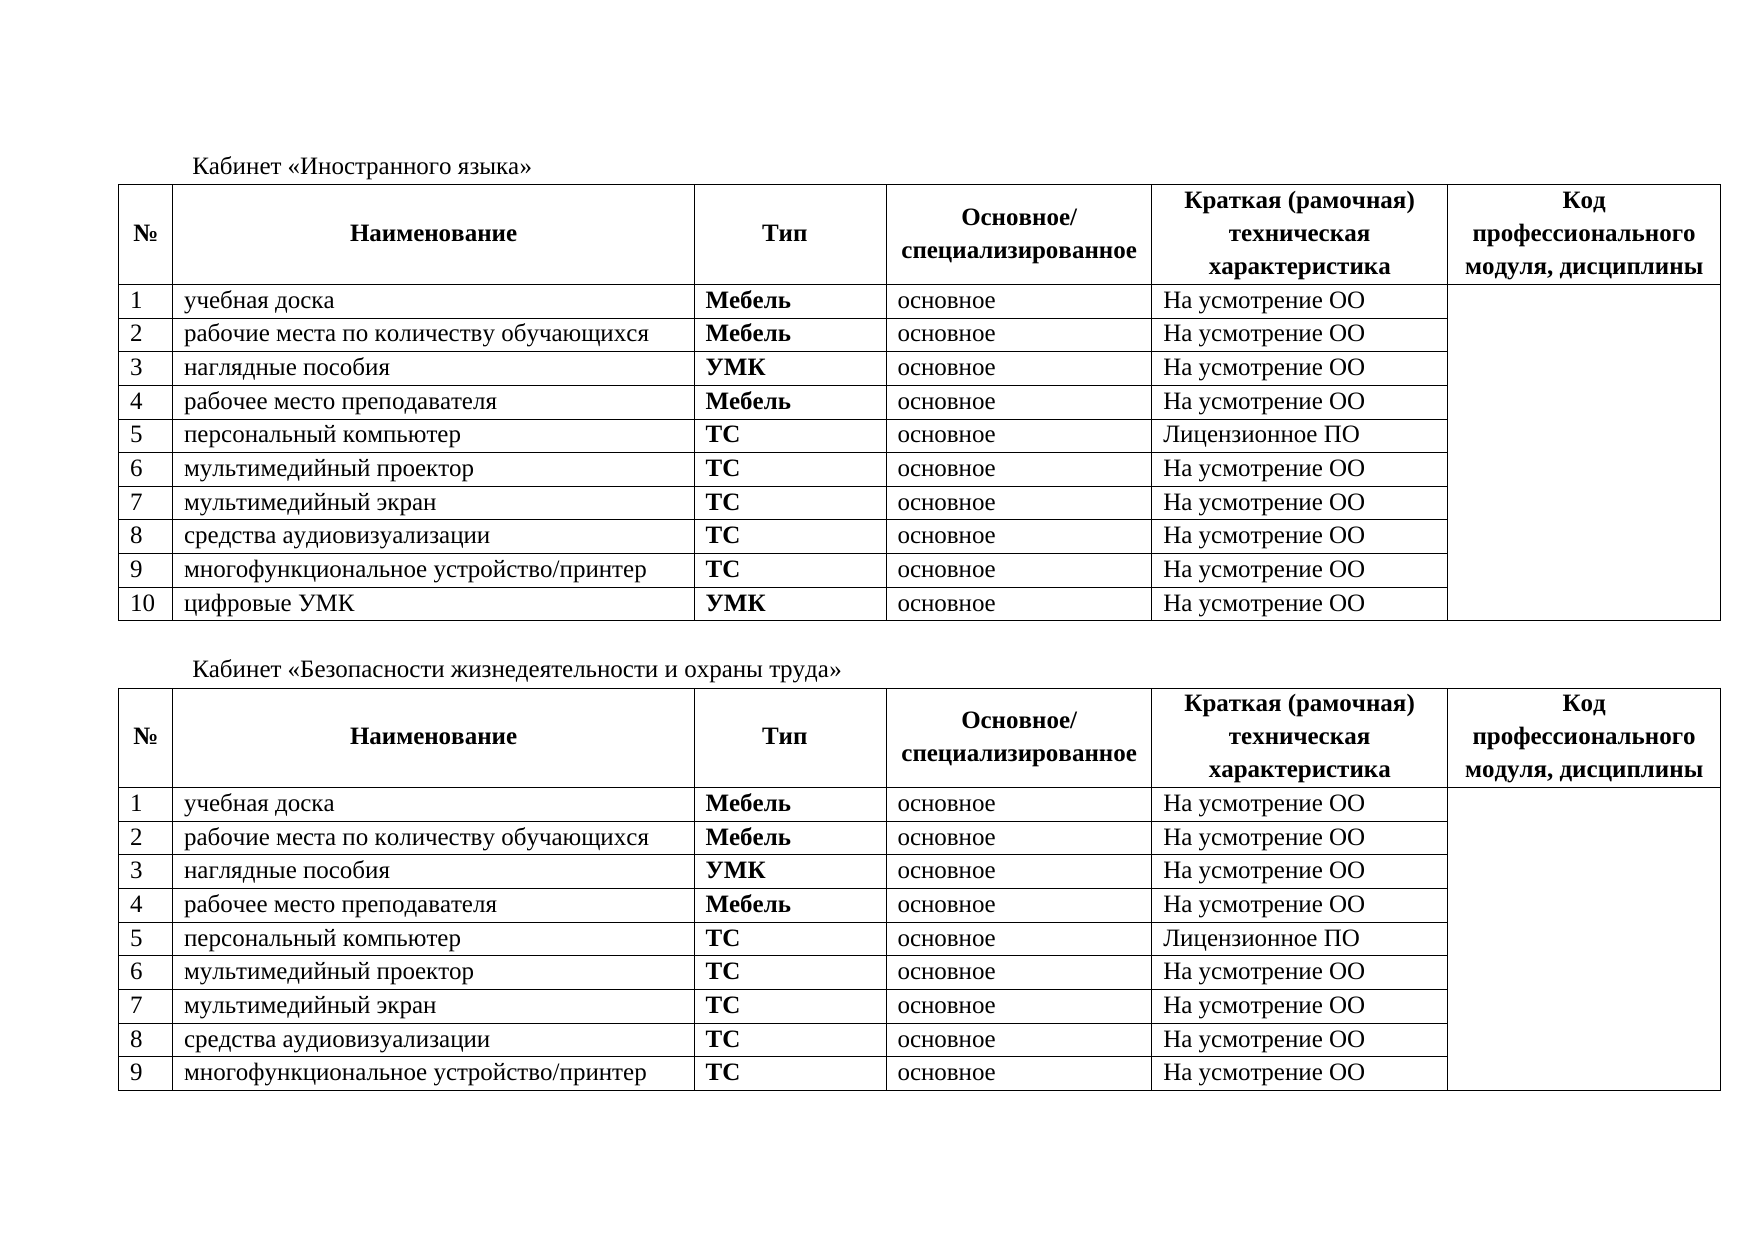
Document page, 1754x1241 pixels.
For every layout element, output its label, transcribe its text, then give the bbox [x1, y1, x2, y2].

table_cell [1448, 788, 1720, 1090]
table_header Основное/ специализированное [887, 185, 1151, 284]
table_cell На усмотрение ОО [1152, 1024, 1447, 1056]
table_header № [119, 689, 172, 787]
table_cell ТС [695, 1024, 886, 1056]
table_cell рабочие места по количеству обучающихся [173, 822, 694, 854]
table_cell ТС [695, 554, 886, 587]
text Кабинет «Иностранного языка» [118, 151, 1665, 180]
table_cell На усмотрение ОО [1152, 822, 1447, 854]
table_cell ТС [695, 453, 886, 486]
table_cell наглядные пособия [173, 855, 694, 888]
table_cell Мебель [695, 285, 886, 317]
table_cell Лицензионное ПО [1152, 420, 1447, 452]
table_cell На усмотрение ОО [1152, 956, 1447, 989]
table_cell Мебель [695, 386, 886, 418]
table_header Краткая (рамочная) техническая характеристика [1152, 185, 1447, 284]
table_cell основное [887, 889, 1151, 922]
table_cell учебная доска [173, 285, 694, 317]
table_cell ТС [695, 1057, 886, 1090]
table_cell 1 [119, 788, 172, 821]
table_cell На усмотрение ОО [1152, 554, 1447, 587]
table_cell 6 [119, 956, 172, 989]
table_cell основное [887, 923, 1151, 955]
table_cell основное [887, 554, 1151, 587]
table_cell На усмотрение ОО [1152, 487, 1447, 519]
table_cell 9 [119, 1057, 172, 1090]
table_header Тип [695, 689, 886, 787]
table_cell УМК [695, 588, 886, 620]
table_cell 8 [119, 520, 172, 553]
table_cell мультимедийный экран [173, 487, 694, 519]
table_cell На усмотрение ОО [1152, 285, 1447, 317]
table_cell ТС [695, 990, 886, 1023]
table_cell ТС [695, 420, 886, 452]
table_header Краткая (рамочная) техническая характеристика [1152, 689, 1447, 787]
table_cell ТС [695, 487, 886, 519]
table_cell Мебель [695, 319, 886, 351]
table_cell основное [887, 352, 1151, 385]
table_cell УМК [695, 855, 886, 888]
table_cell наглядные пособия [173, 352, 694, 385]
table_header Наименование [173, 689, 694, 787]
table_cell основное [887, 319, 1151, 351]
table_cell основное [887, 1057, 1151, 1090]
table_cell 7 [119, 990, 172, 1023]
table_cell 1 [119, 285, 172, 317]
table_cell основное [887, 990, 1151, 1023]
table_cell 9 [119, 554, 172, 587]
table_cell УМК [695, 352, 886, 385]
table_header Тип [695, 185, 886, 284]
table_cell мультимедийный проектор [173, 956, 694, 989]
table_cell 2 [119, 319, 172, 351]
table_cell основное [887, 822, 1151, 854]
table_cell На усмотрение ОО [1152, 889, 1447, 922]
table_cell основное [887, 788, 1151, 821]
table_cell 6 [119, 453, 172, 486]
table_cell основное [887, 1024, 1151, 1056]
table_cell основное [887, 487, 1151, 519]
table_header № [119, 185, 172, 284]
table_cell цифровые УМК [173, 588, 694, 620]
table_cell На усмотрение ОО [1152, 588, 1447, 620]
table_cell основное [887, 285, 1151, 317]
table_cell основное [887, 386, 1151, 418]
table_cell ТС [695, 956, 886, 989]
table_cell На усмотрение ОО [1152, 1057, 1447, 1090]
table_cell рабочие места по количеству обучающихся [173, 319, 694, 351]
table_cell основное [887, 420, 1151, 452]
table_cell основное [887, 855, 1151, 888]
table_cell средства аудиовизуализации [173, 520, 694, 553]
table_cell основное [887, 588, 1151, 620]
table_cell 5 [119, 923, 172, 955]
table_cell 2 [119, 822, 172, 854]
table_cell 8 [119, 1024, 172, 1056]
table_cell На усмотрение ОО [1152, 520, 1447, 553]
table_header Основное/ специализированное [887, 689, 1151, 787]
table_header Код профессионального модуля, дисциплины [1448, 689, 1720, 787]
table_cell ТС [695, 520, 886, 553]
table_cell Лицензионное ПО [1152, 923, 1447, 955]
table_cell 4 [119, 386, 172, 418]
table_cell персональный компьютер [173, 923, 694, 955]
table_cell основное [887, 520, 1151, 553]
table_cell На усмотрение ОО [1152, 352, 1447, 385]
table_cell На усмотрение ОО [1152, 386, 1447, 418]
table_cell многофункциональное устройство/принтер [173, 1057, 694, 1090]
table_cell 10 [119, 588, 172, 620]
table_cell 7 [119, 487, 172, 519]
table_cell мультимедийный проектор [173, 453, 694, 486]
table_cell рабочее место преподавателя [173, 386, 694, 418]
table_cell [1448, 285, 1720, 620]
table_cell учебная доска [173, 788, 694, 821]
table_cell персональный компьютер [173, 420, 694, 452]
table_cell ТС [695, 923, 886, 955]
table_cell 4 [119, 889, 172, 922]
table_cell многофункциональное устройство/принтер [173, 554, 694, 587]
table_cell На усмотрение ОО [1152, 453, 1447, 486]
table_cell мультимедийный экран [173, 990, 694, 1023]
table_cell 3 [119, 855, 172, 888]
table_cell рабочее место преподавателя [173, 889, 694, 922]
table_cell основное [887, 956, 1151, 989]
table_cell 5 [119, 420, 172, 452]
table_cell Мебель [695, 889, 886, 922]
table_cell Мебель [695, 822, 886, 854]
table_cell основное [887, 453, 1151, 486]
table_cell На усмотрение ОО [1152, 319, 1447, 351]
table_cell Мебель [695, 788, 886, 821]
text Кабинет «Безопасности жизнедеятельности и охраны труда» [118, 654, 1665, 683]
table_header Наименование [173, 185, 694, 284]
table_cell На усмотрение ОО [1152, 855, 1447, 888]
table_cell На усмотрение ОО [1152, 788, 1447, 821]
table_header Код профессионального модуля, дисциплины [1448, 185, 1720, 284]
table_cell На усмотрение ОО [1152, 990, 1447, 1023]
table_cell 3 [119, 352, 172, 385]
table_cell средства аудиовизуализации [173, 1024, 694, 1056]
